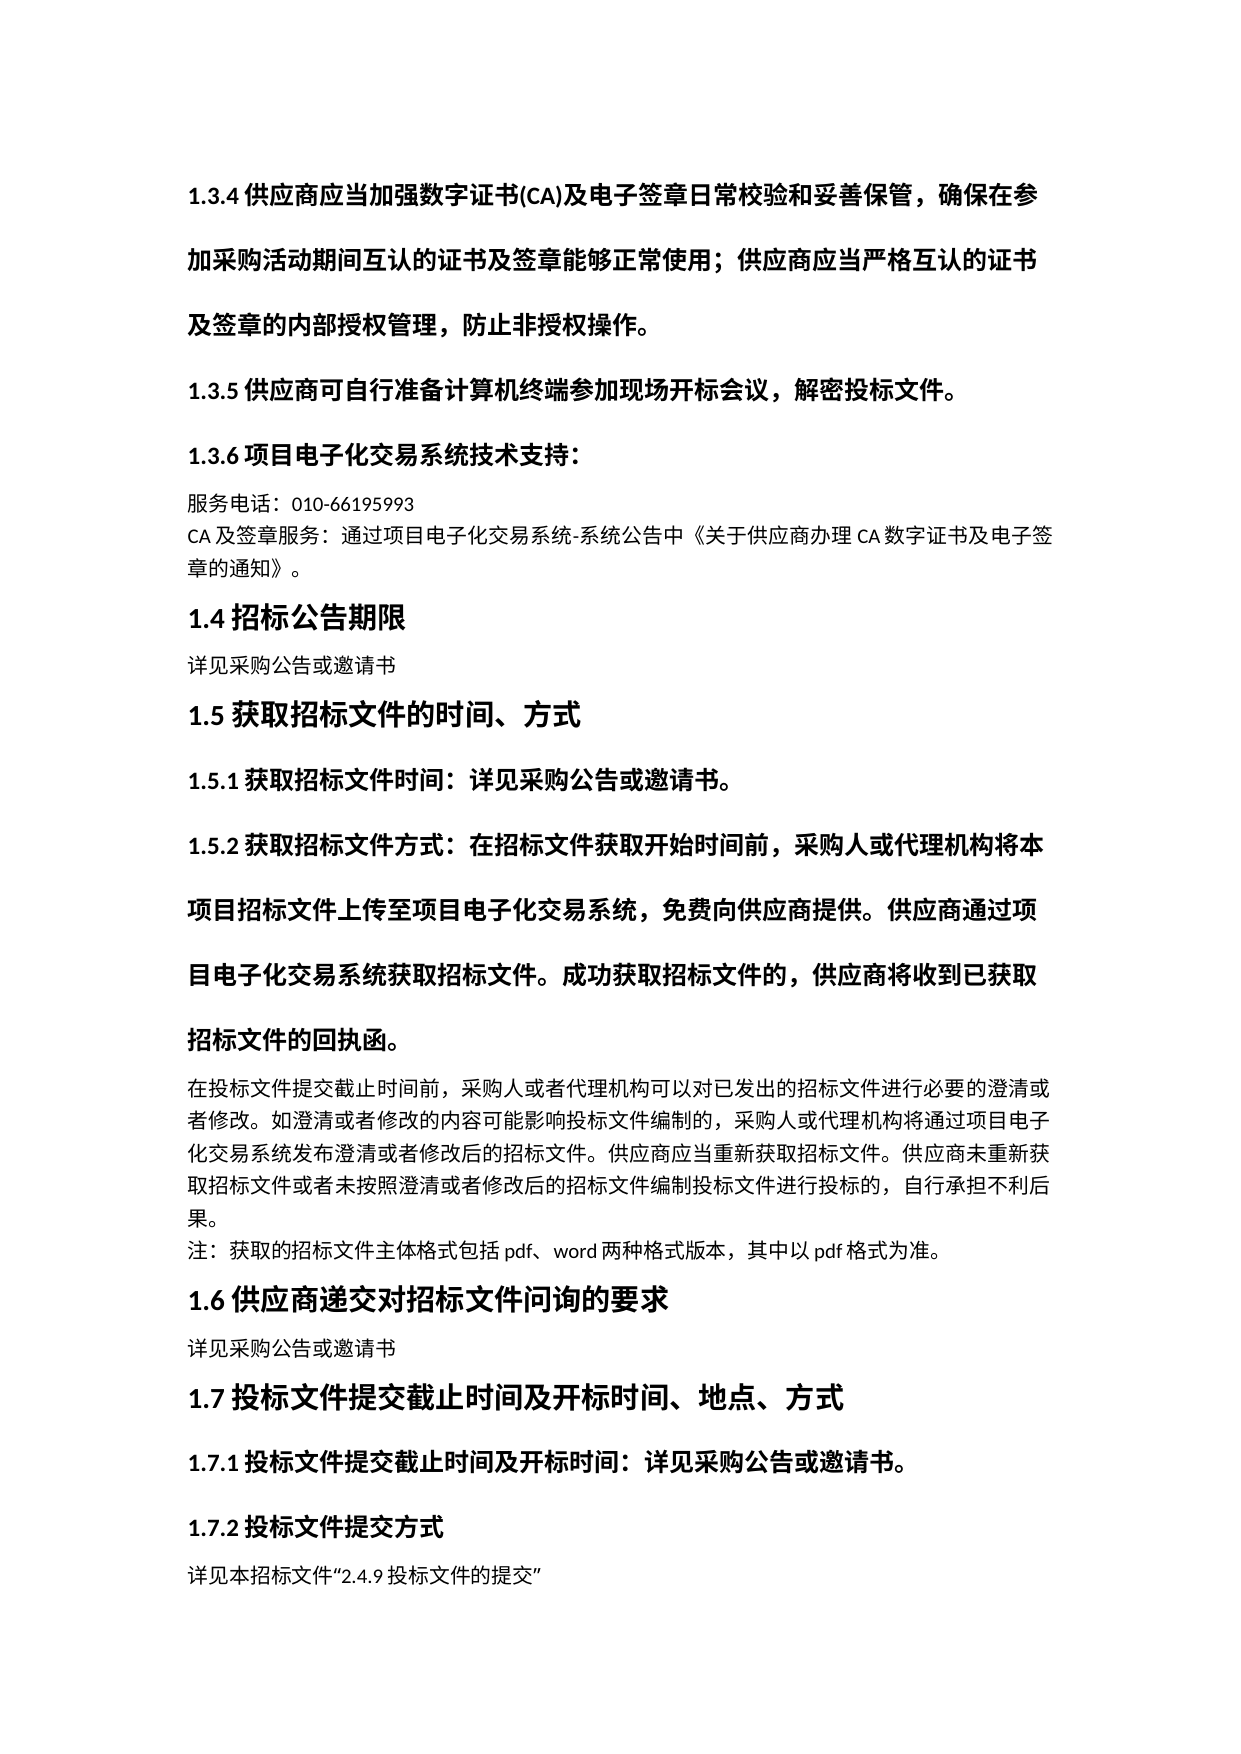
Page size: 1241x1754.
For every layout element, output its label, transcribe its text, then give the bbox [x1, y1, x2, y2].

text 1.5 获取招标文件的时间、方式 [187, 682, 1053, 747]
text 1.7.1投标文件提交截止时间及开标时间：详见采购公告或邀请书。 [187, 1429, 1053, 1494]
text 注：获取的招标文件主体格式包括pdf、word两种格式版本，其中以pdf格式为准。 [187, 1234, 1053, 1267]
text 详见本招标文件“2.4.9投标文件的提交” [187, 1559, 1053, 1592]
text 详见采购公告或邀请书 [187, 649, 1053, 682]
text 在投标文件提交截止时间前，采购人或者代理机构可以对已发出的招标文件进行必要的澄清或者修改。如澄清或者修改的内容可能影响投标文件编制的，采购人或代理机构将通过项目电子化交易系统发布澄清或者修改后的招标文件。供应商应当重新获取招标文件。供应商未重新获取招标文件或者未按照澄清或者修改后的招标文件编制投标文件进行投标的，自行承担不利后果。 [187, 1072, 1053, 1234]
text 1.7 投标文件提交截止时间及开标时间、地点、方式 [187, 1364, 1053, 1429]
text CA及签章服务：通过项目电子化交易系统-系统公告中《关于供应商办理CA数字证书及电子签章的通知》。 [187, 519, 1053, 584]
text 1.3.6项目电子化交易系统技术支持： [187, 422, 1053, 487]
text 详见采购公告或邀请书 [187, 1332, 1053, 1364]
text 1.3.4供应商应当加强数字证书(CA)及电子签章日常校验和妥善保管，确保在参加采购活动期间互认的证书及签章能够正常使用；供应商应当严格互认的证书及签章的内部授权管理，防止非授权操作。 [187, 162, 1053, 357]
text 1.7.2投标文件提交方式 [187, 1494, 1053, 1559]
text 1.5.2获取招标文件方式：在招标文件获取开始时间前，采购人或代理机构将本项目招标文件上传至项目电子化交易系统，免费向供应商提供。供应商通过项目电子化交易系统获取招标文件。成功获取招标文件的，供应商将收到已获取招标文件的回执函。 [187, 812, 1053, 1072]
text 服务电话：010-66195993 [187, 487, 1053, 519]
text 1.5.1获取招标文件时间：详见采购公告或邀请书。 [187, 747, 1053, 812]
text 1.3.5供应商可自行准备计算机终端参加现场开标会议，解密投标文件。 [187, 357, 1053, 422]
text 1.6 供应商递交对招标文件问询的要求 [187, 1267, 1053, 1332]
text 1.4 招标公告期限 [187, 584, 1053, 649]
